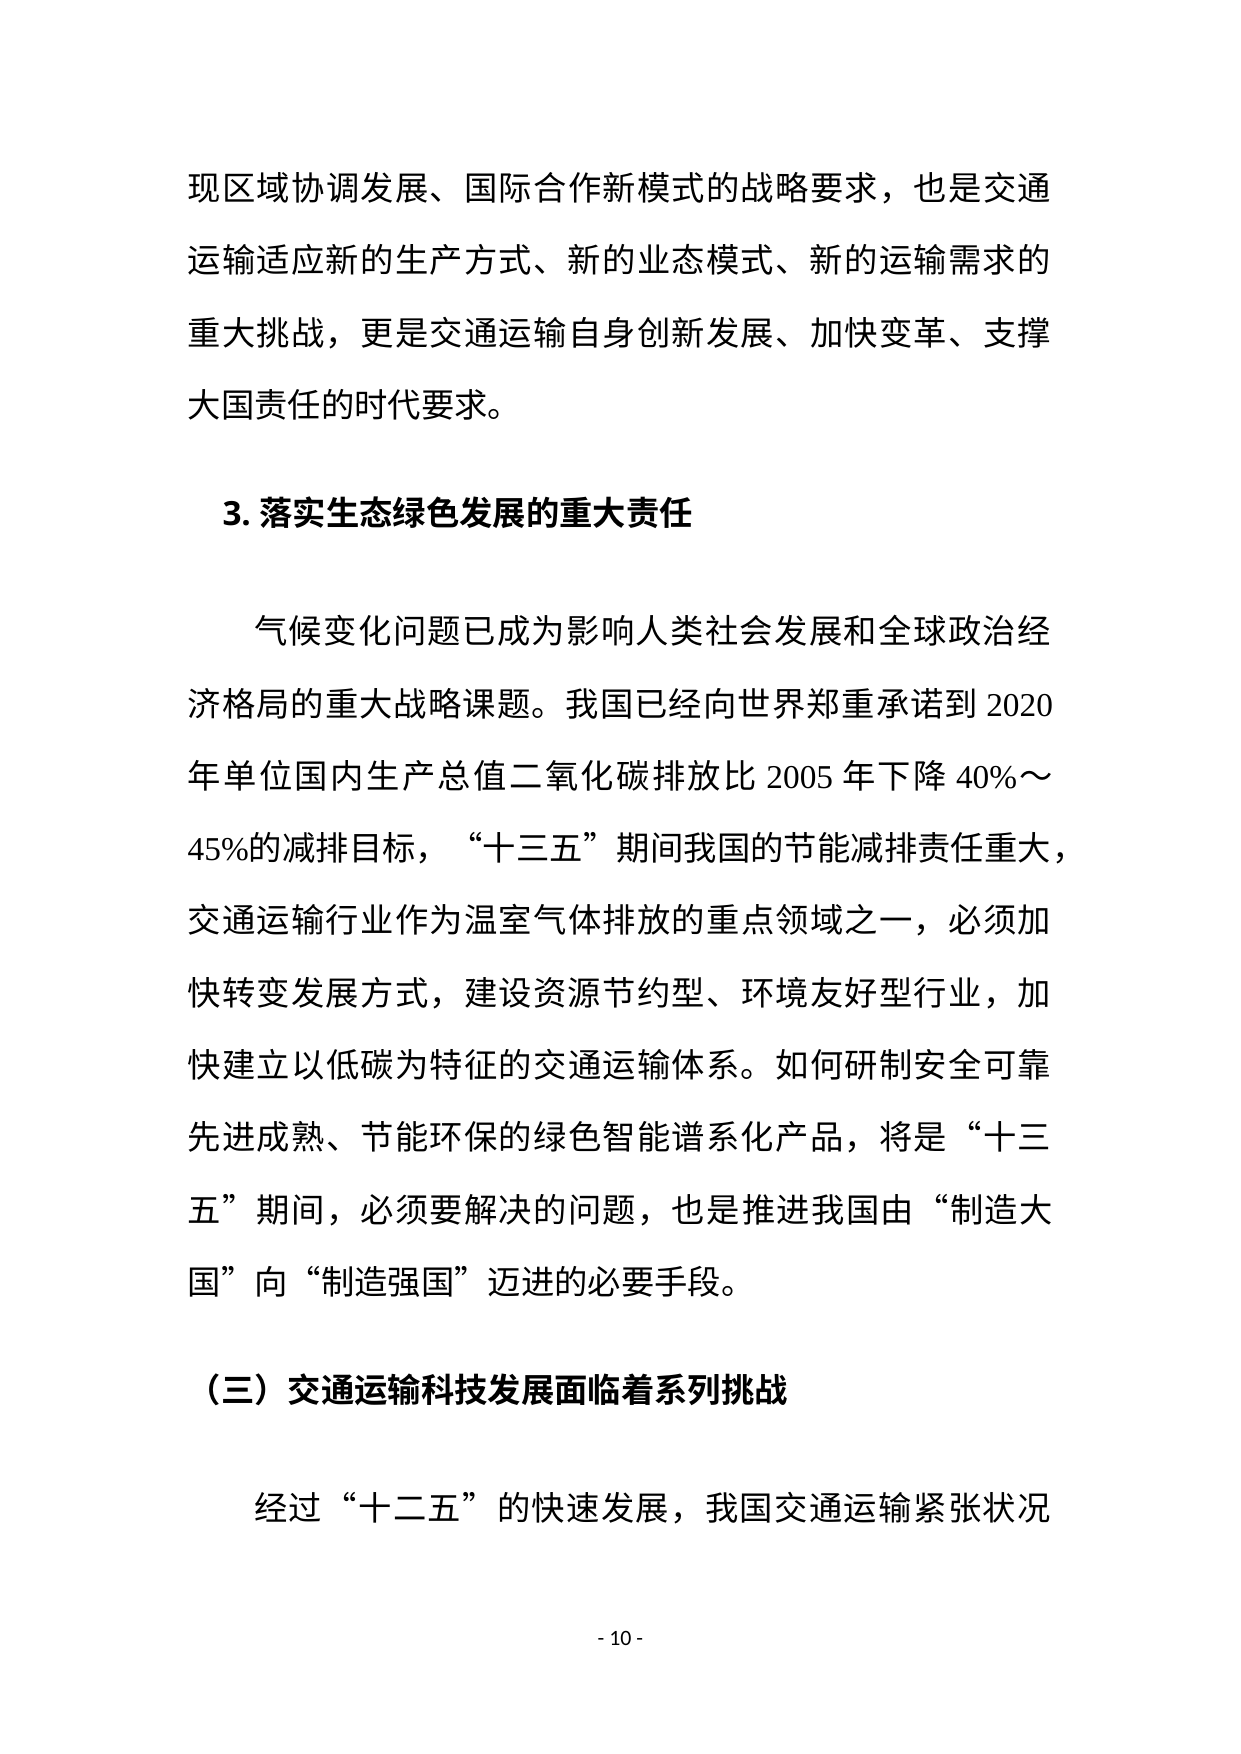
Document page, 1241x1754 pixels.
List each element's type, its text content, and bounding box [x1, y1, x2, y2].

text 气候变化问题已成为影响人类社会发展和全球政治经济格局的重大战略课题。我国已经向世界郑重承诺到2020年单位国内生产总值二氧化碳排放比2005年下降40%～45%的减排目标，“十三五”期间我国的节能减排责任重大，交通运输行业作为温室气体排放的重点领域之一，必须加快转变发展方式，建设资源节约型、环境友好型行业，加快建立以低碳为特征的交通运输体系。如何研制安全可靠、先进成熟、节能环保的绿色智能谱系化产品，将是“十三五”期间，必须要解决的问题，也是推进我国由“制造大国”向“制造强国”迈进的必要手段。 [187, 605, 1053, 1304]
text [187, 162, 1053, 427]
subtitle 3. 落实生态绿色发展的重大责任 [187, 478, 1053, 543]
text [187, 1482, 1053, 1530]
subtitle （三）交通运输科技发展面临着系列挑战 [187, 1355, 1053, 1420]
